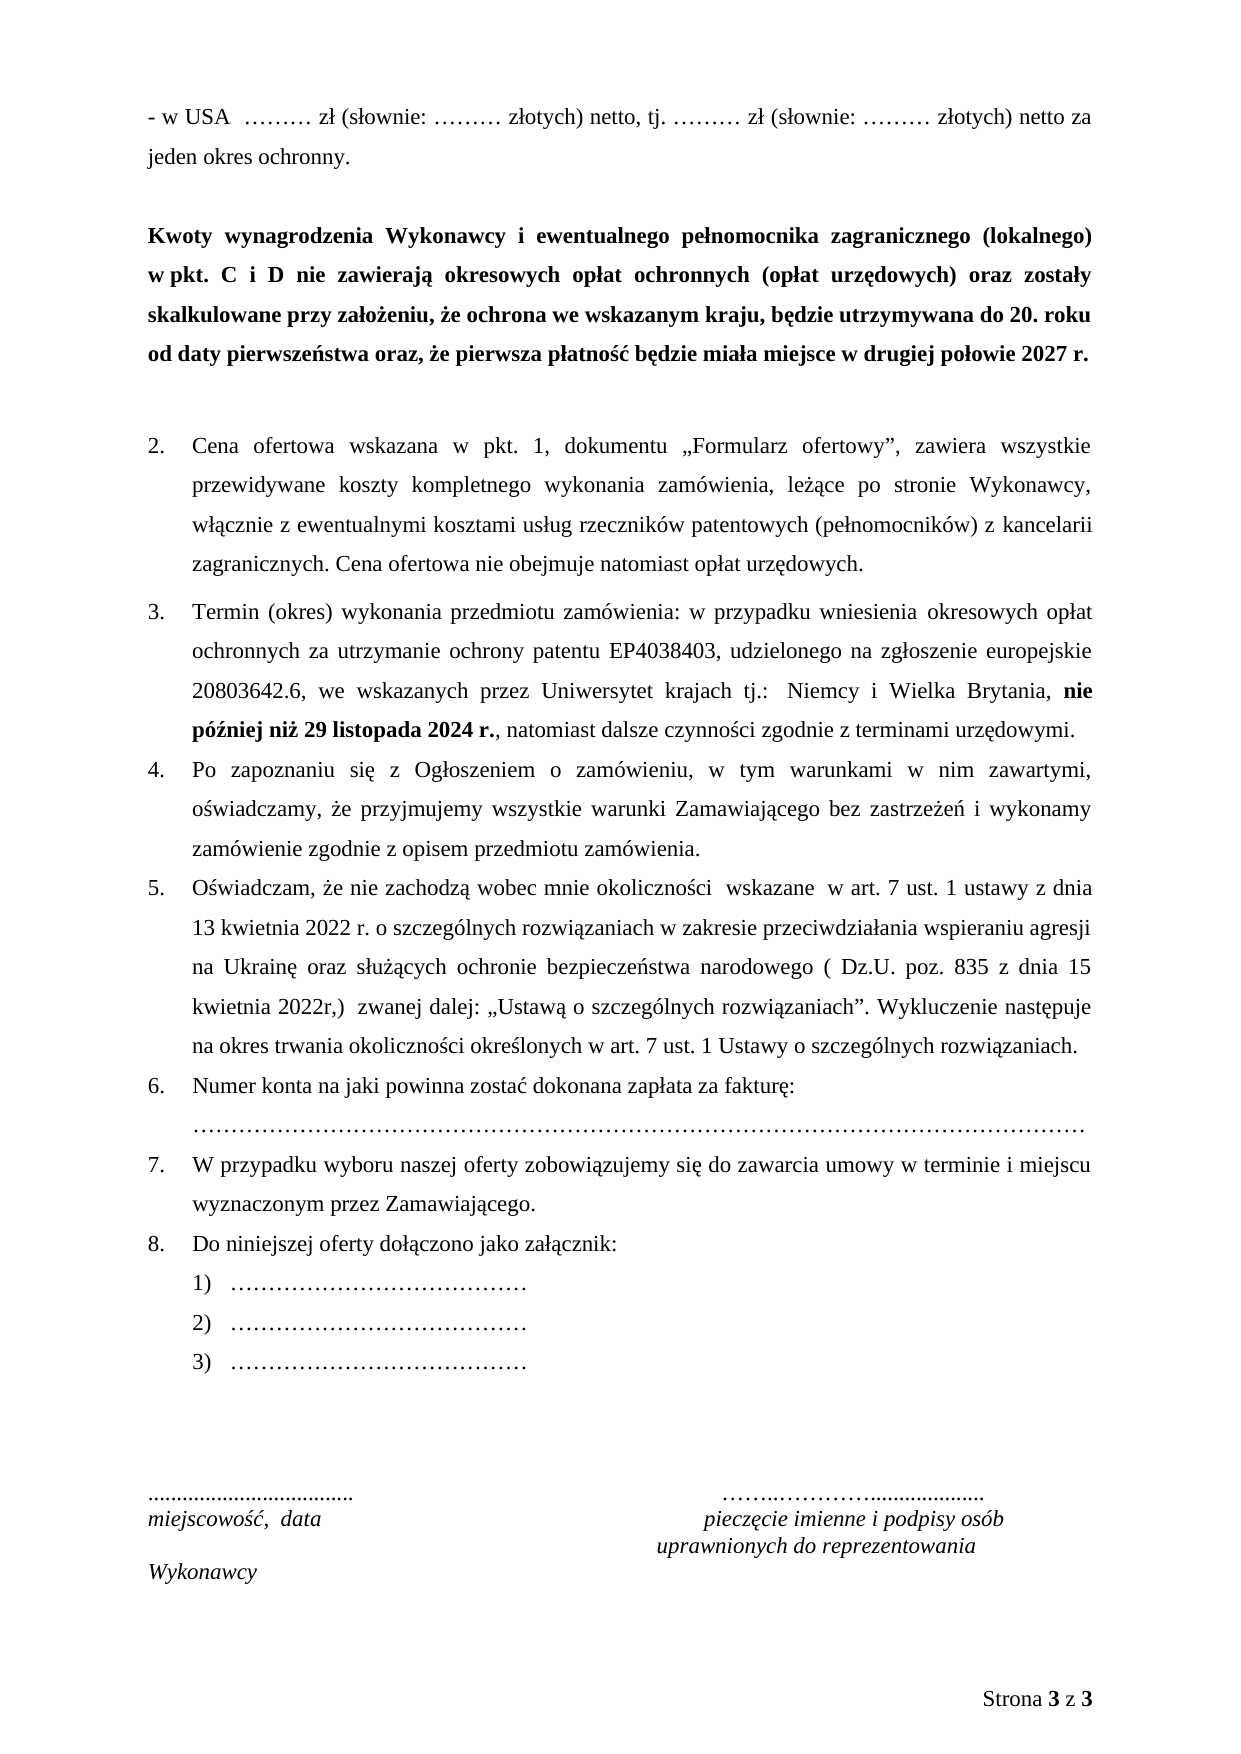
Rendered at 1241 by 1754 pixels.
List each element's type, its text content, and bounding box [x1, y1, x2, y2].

list Cena ofertowa wskazana w pkt. 1, dokumentu „Formularz ofertowy”, zawiera wszystkie przewidywane koszty kompletnego wykonania zamówienia, leżące po stronie Wykonawcy, włącznie z ewentualnymi kosztami usług rzeczników patentowych (pełnomocników) z kancelarii zagranicznych. Cena ofertowa nie obejmuje natomiast opłat urzędowych. [148, 432, 1093, 577]
text .................................... ……..………….................... [148, 1479, 1093, 1506]
list Do niniejszej oferty dołączono jako załącznik: [148, 1230, 1093, 1256]
list Oświadczam, że nie zachodzą wobec mnie okoliczności wskazane w art. 7 ust. 1 ustawy z dnia 13 kwietnia 2022 r. o szczególnych rozwiązaniach w zakresie przeciwdziałania wspieraniu agresji na Ukrainę oraz służących ochronie bezpieczeństwa narodowego ( Dz.U. poz. 835 z dnia 15 kwietnia 2022r,) zwanej dalej: „Ustawą o szczególnych rozwiązaniach”. Wykluczenie następuje na okres trwania okoliczności określonych w art. 7 ust. 1 Ustawy o szczególnych rozwiązaniach. [148, 874, 1093, 1059]
text miejscowość, data pieczęcie imienne i podpisy osób [148, 1506, 1093, 1532]
list ………………………………… [192, 1348, 1093, 1374]
list ………………………………… [192, 1269, 1093, 1296]
text Kwoty wynagrodzenia Wykonawcy i ewentualnego pełnomocnika zagranicznego (lokalnego) w pkt. C i D nie zawierają okresowych opłat ochronnych (opłat urzędowych) oraz zostały skalkulowane przy założeniu, że ochrona we wskazanym kraju, będzie utrzymywana do 20. roku od daty pierwszeństwa oraz, że pierwsza płatność będzie miała miejsce w drugiej połowie 2027 r. [148, 222, 1093, 367]
list Po zapoznaniu się z Ogłoszeniem o zamówieniu, w tym warunkami w nim zawartymi, oświadczamy, że przyjmujemy wszystkie warunki Zamawiającego bez zastrzeżeń i wykonamy zamówienie zgodnie z opisem przedmiotu zamówienia. [148, 756, 1093, 861]
list Termin (okres) wykonania przedmiotu zamówienia: w przypadku wniesienia okresowych opłat ochronnych za utrzymanie ochrony patentu EP4038403, udzielonego na zgłoszenie europejskie 20803642.6, we wskazanych przez Uniwersytet krajach tj.: Niemcy i Wielka Brytania, nie później niż 29 listopada 2024 r., natomiast dalsze czynności zgodnie z terminami urzędowymi. [148, 598, 1093, 743]
list W przypadku wyboru naszej oferty zobowiązujemy się do zawarcia umowy w terminie i miejscu wyznaczonym przez Zamawiającego. [148, 1151, 1093, 1217]
text - w USA ……… zł (słownie: ……… złotych) netto, tj. ……… zł (słownie: ……… złotych) netto za jeden okres ochronny. [148, 103, 1093, 169]
list ………………………………… [192, 1309, 1093, 1335]
text uprawnionych do reprezentowania Wykonawcy [148, 1532, 1093, 1584]
list Numer konta na jaki powinna zostać dokonana zapłata za fakturę: ……………………………………………………………………………………………………… [148, 1072, 1093, 1138]
